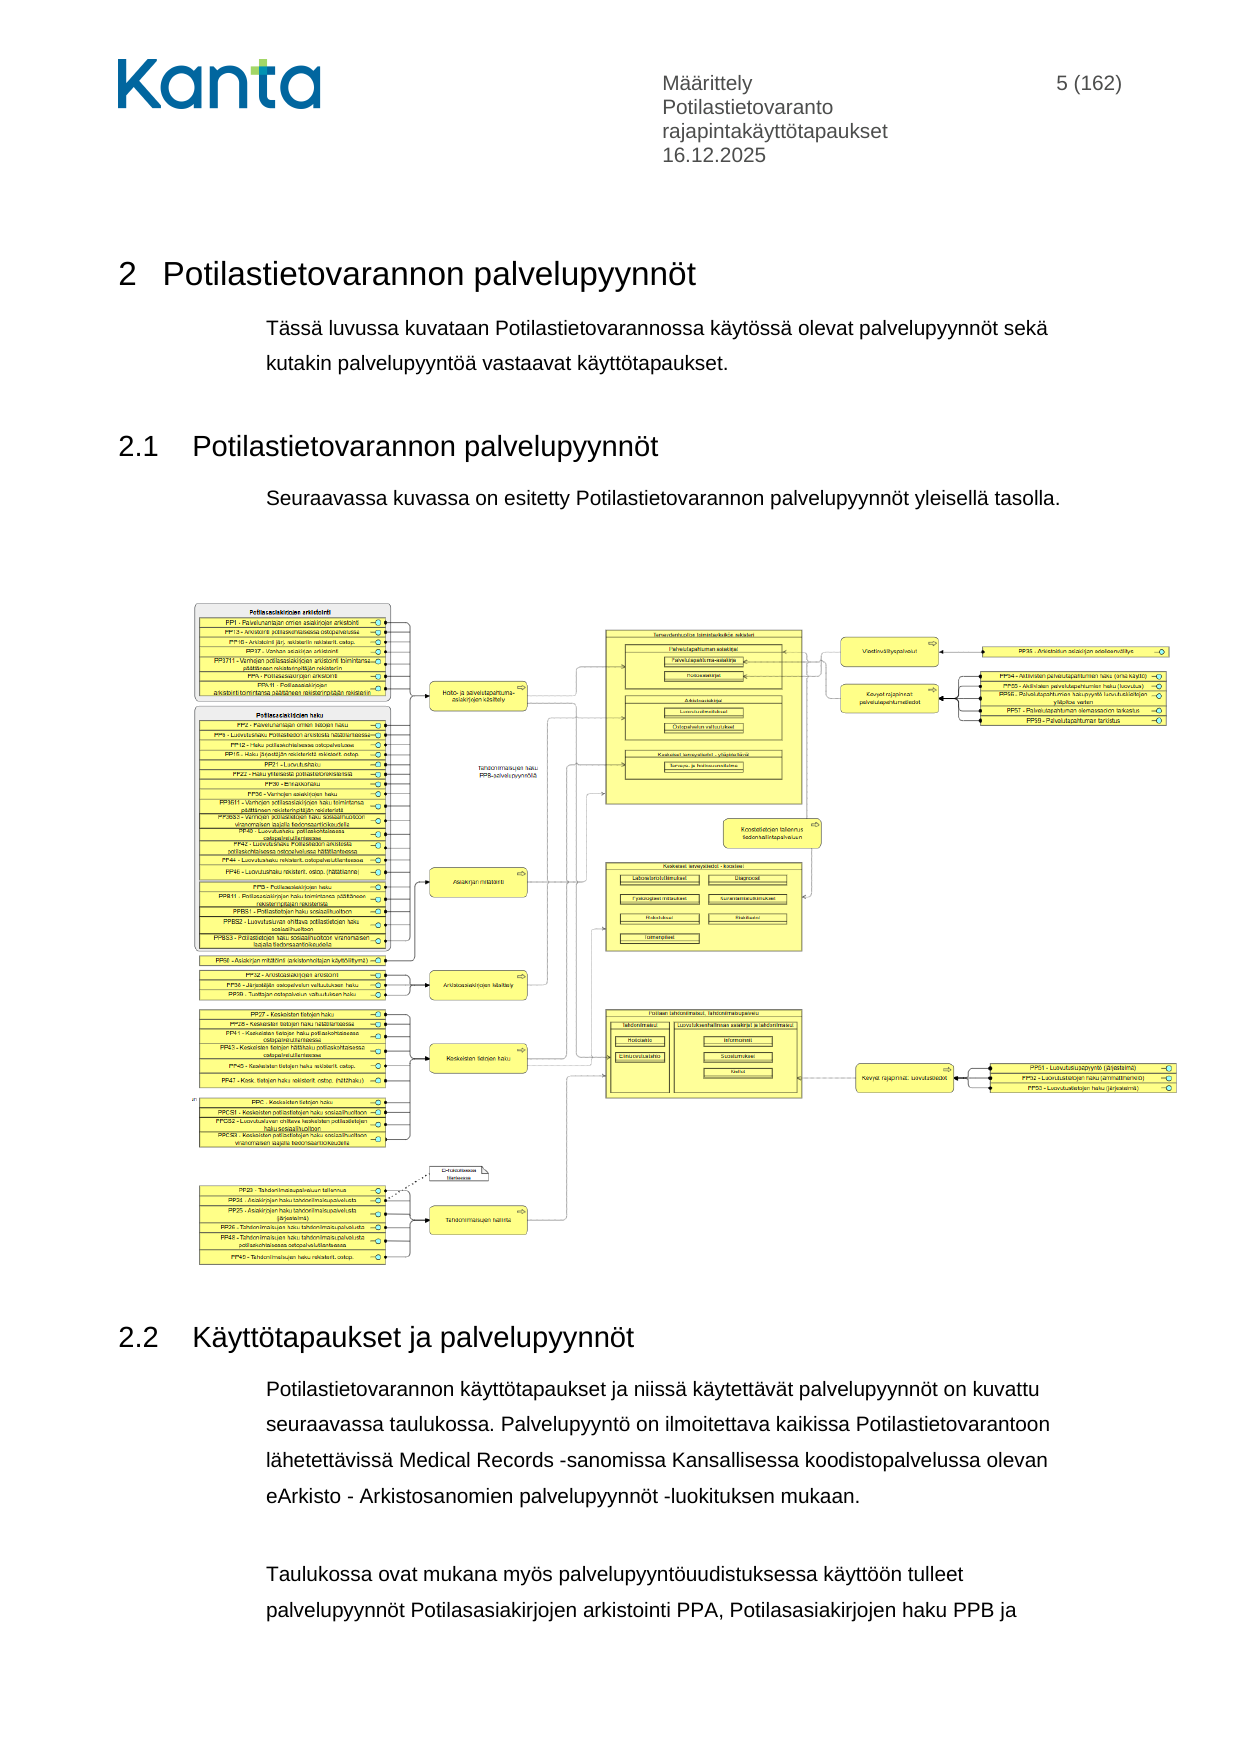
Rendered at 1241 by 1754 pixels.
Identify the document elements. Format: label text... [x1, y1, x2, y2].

text Tässä luvussa kuvataan Potilastietovarannossa käytössä olevat palvelupyynnöt sekä kutakin palvelupyyntöä vastaavat käyttötapaukset. [266, 315, 1107, 375]
picture [192, 598, 1182, 1267]
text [266, 1562, 1107, 1622]
subtitle Potilastietovarannon palvelupyynnöt [118, 429, 1107, 462]
text Potilastietovarannon käyttötapaukset ja niissä käytettävät palvelupyynnöt on kuvattu seuraavassa taulukossa. Palvelupyyntö on ilmoitettava kaikissa Potilastietovarantoon lähetettävissä Medical Records -sanomissa Kansallisessa koodistopalvelussa olevan eArkisto - Arkistosanomien palvelupyynnöt -luokituksen mukaan. [266, 1376, 1107, 1508]
picture [118, 59, 321, 109]
subtitle Potilastietovarannon palvelupyynnöt [118, 254, 1107, 292]
subtitle Käyttötapaukset ja palvelupyynnöt [118, 1320, 1107, 1353]
text Seuraavassa kuvassa on esitetty Potilastietovarannon palvelupyynnöt yleisellä tasolla. [266, 485, 1107, 509]
